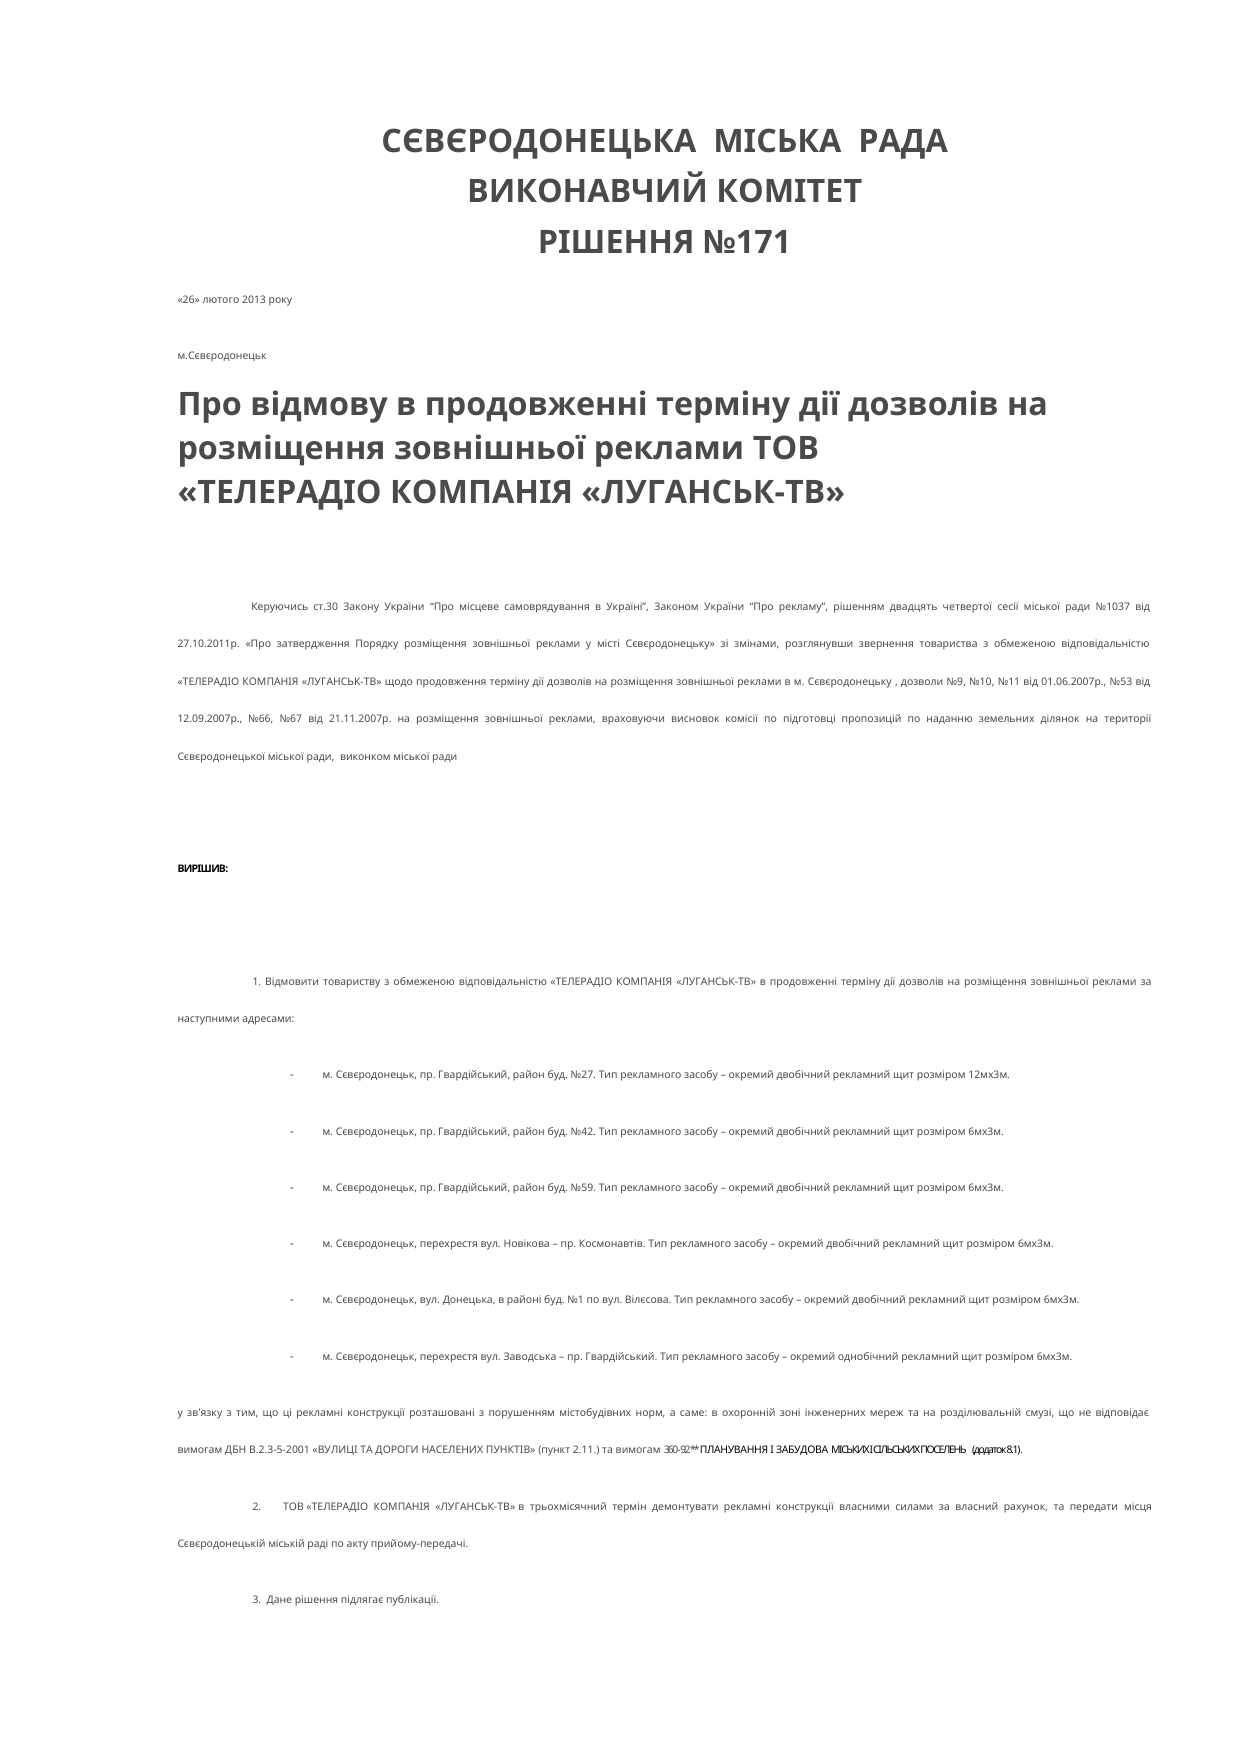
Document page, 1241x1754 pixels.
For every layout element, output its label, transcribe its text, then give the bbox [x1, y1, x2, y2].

text «26» лютого 2013 року [177, 269, 1152, 306]
text 3. Дане рішення підлягає публікації. [177, 1569, 1152, 1607]
text ВИКОНАВЧИЙ КОМІТЕТ [177, 168, 1152, 212]
text м.Сєвєродонецьк [177, 325, 1152, 362]
text РІШЕННЯ №171 [177, 218, 1152, 262]
text  м. Сєвєродонецьк, пр. Гвардійський, район буд. №42. Тип рекламного засобу – окремий двобічний рекламний щит розміром 6мх3м. [290, 1101, 1152, 1138]
text  м. Сєвєродонецьк, пр. Гвардійський, район буд. №59. Тип рекламного засобу – окремий двобічний рекламний щит розміром 6мх3м. [290, 1157, 1152, 1194]
text CЄВЄРОДОНЕЦЬКА МІСЬКА РАДА [177, 118, 1152, 162]
text 2. ТОВ «ТЕЛЕРАДІО КОМПАНІЯ «ЛУГАНСЬК-ТВ» в трьохмісячний термін демонтувати рекламні конструкції власними силами за власний рахунок, та передати місця Сєвєродонецькій міській раді по акту прийому-передачі. [177, 1476, 1152, 1551]
text  м. Сєвєродонецьк, пр. Гвардійський, район буд. №27. Тип рекламного засобу – окремий двобічний рекламний щит розміром 12мх3м. [290, 1044, 1152, 1082]
text Керуючись ст.30 Закону України “Про місцеве самоврядування в Україні”, Законом України “Про рекламу”, рішенням двадцять четвертої сесії міської ради №1037 від 27.10.2011р. «Про затвердження Порядку розміщення зовнішньої реклами у місті Сєвєродонецьку» зі змінами, розглянувши звернення товариства з обмеженою відповідальністю «ТЕЛЕРАДІО КОМПАНІЯ «ЛУГАНСЬК-ТВ» щодо продовження терміну дії дозволів на розміщення зовнішньої реклами в м. Сєвєродонецьку , дозволи №9, №10, №11 від 01.06.2007р., №53 від 12.09.2007р., №66, №67 від 21.11.2007р. на розміщення зовнішньої реклами, враховуючи висновок комісії по підготовці пропозицій по наданню земельних ділянок на території Сєвєродонецької міської ради, виконком міської ради [177, 576, 1152, 763]
text  м. Сєвєродонецьк, перехрестя вул. Заводська – пр. Гвардійський. Тип рекламного засобу – окремий однобічний рекламний щит розміром 6мх3м. [290, 1326, 1152, 1363]
text у зв'язку з тим, що ці рекламні конструкції розташовані з порушенням містобудівних норм, а саме: в охоронній зоні інженерних мереж та на розділювальній смузі, що не відповідає вимогам ДБН В.2.3-5-2001 «ВУЛИЦІ ТА ДОРОГИ НАСЕЛЕНИХ ПУНКТІВ» (пункт 2.11.) та вимогам 360 - 92 **ПЛАНУВАННЯ І ЗАБУДОВА МІСЬКИХ І СІЛЬСЬКИХ ПОСЕЛЕНЬ (додаток 8.1). [177, 1382, 1152, 1457]
text ВИРІШИВ: [177, 838, 1152, 876]
text  м. Сєвєродонецьк, перехрестя вул. Новікова – пр. Космонавтів. Тип рекламного засобу – окремий двобічний рекламний щит розміром 6мх3м. [290, 1213, 1152, 1251]
text 1. Відмовити товариству з обмеженою відповідальністю «ТЕЛЕРАДІО КОМПАНІЯ «ЛУГАНСЬК-ТВ» в продовженні терміну дії дозволів на розміщення зовнішньої реклами за наступними адресами: [177, 951, 1152, 1026]
text Про відмову в продовженні терміну дії дозволів на розміщення зовнішньої реклами ТОВ «ТЕЛЕРАДІО КОМПАНІЯ «ЛУГАНСЬК-ТВ» [177, 381, 1152, 513]
text  м. Сєвєродонецьк, вул. Донецька, в районі буд. №1 по вул. Вілєсова. Тип рекламного засобу – окремий двобічний рекламний щит розміром 6мх3м. [290, 1269, 1152, 1307]
